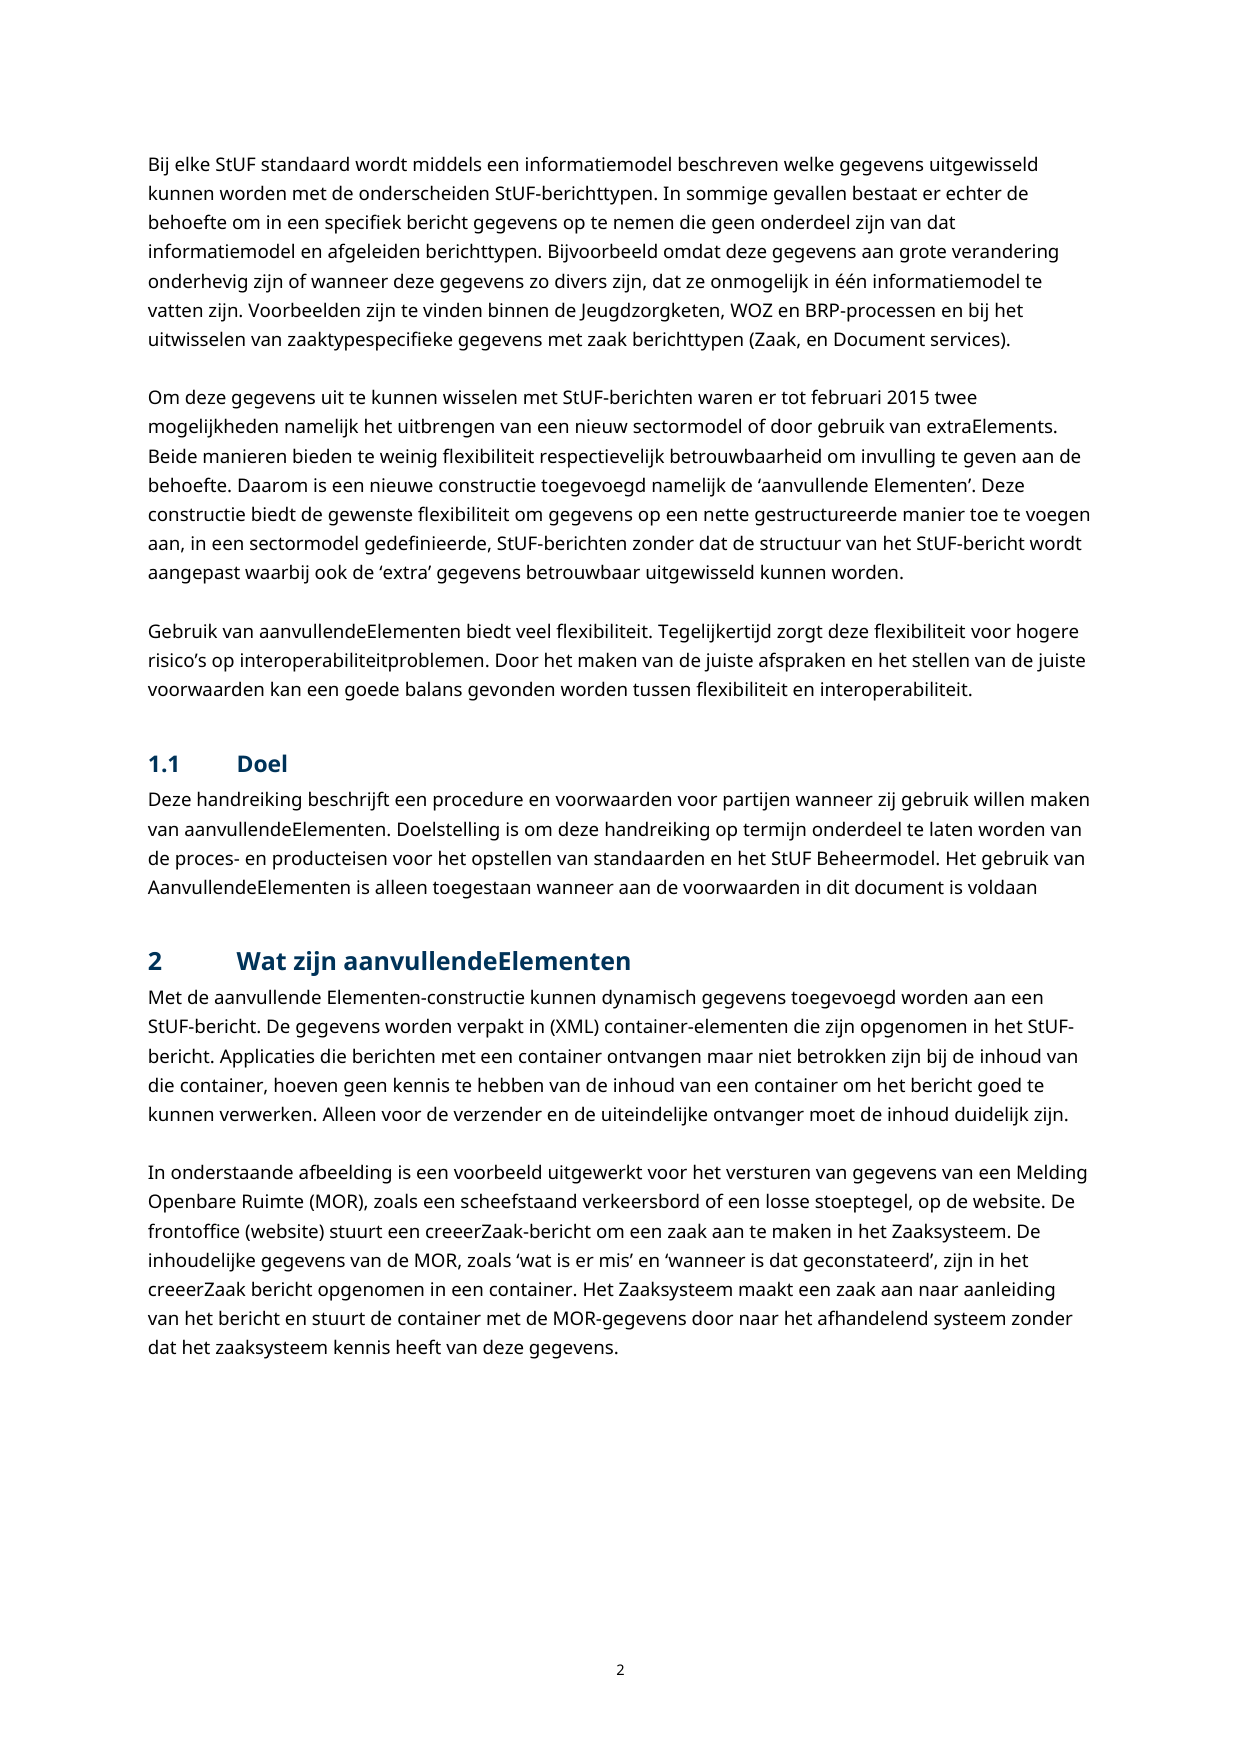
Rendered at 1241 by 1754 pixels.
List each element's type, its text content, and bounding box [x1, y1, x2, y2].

text Bij elke StUF standaard wordt middels een informatiemodel beschreven welke gegevens uitgewisseld kunnen worden met de onderscheiden StUF-berichttypen. In sommige gevallen bestaat er echter de behoefte om in een specifiek bericht gegevens op te nemen die geen onderdeel zijn van dat informatiemodel en afgeleiden berichttypen. Bijvoorbeeld omdat deze gegevens aan grote verandering onderhevig zijn of wanneer deze gegevens zo divers zijn, dat ze onmogelijk in één informatiemodel te vatten zijn. Voorbeelden zijn te vinden binnen de Jeugdzorgketen, WOZ en BRP-processen en bij het uitwisselen van zaaktypespecifieke gegevens met zaak berichttypen (Zaak, en Document services). [148, 148, 1092, 352]
text Deze handreiking beschrijft een procedure en voorwaarden voor partijen wanneer zij gebruik willen maken van aanvullendeElementen. Doelstelling is om deze handreiking op termijn onderdeel te laten worden van de proces- en producteisen voor het opstellen van standaarden en het StUF Beheermodel. Het gebruik van AanvullendeElementen is alleen toegestaan wanneer aan de voorwaarden in dit document is voldaan [148, 783, 1092, 900]
text In onderstaande afbeelding is een voorbeeld uitgewerkt voor het versturen van gegevens van een Melding Openbare Ruimte (MOR), zoals een scheefstaand verkeersbord of een losse stoeptegel, op de website. De frontoffice (website) stuurt een creeerZaak-bericht om een zaak aan te maken in het Zaaksysteem. De inhoudelijke gegevens van de MOR, zoals ‘wat is er mis’ en ‘wanneer is dat geconstateerd’, zijn in het creeerZaak bericht opgenomen in een container. Het Zaaksysteem maakt een zaak aan naar aanleiding van het bericht en stuurt de container met de MOR-gegevens door naar het afhandelend systeem zonder dat het zaaksysteem kennis heeft van deze gegevens. [148, 1156, 1092, 1389]
subtitle Wat zijn aanvullendeElementen [148, 929, 1092, 981]
subtitle Doel [148, 731, 1092, 783]
text Met de aanvullende Elementen-constructie kunnen dynamisch gegevens toegevoegd worden aan een StUF-bericht. De gegevens worden verpakt in (XML) container-elementen die zijn opgenomen in het StUF-bericht. Applicaties die berichten met een container ontvangen maar niet betrokken zijn bij de inhoud van die container, hoeven geen kennis te hebben van de inhoud van een container om het bericht goed te kunnen verwerken. Alleen voor de verzender en de uiteindelijke ontvanger moet de inhoud duidelijk zijn. [148, 981, 1092, 1127]
text Om deze gegevens uit te kunnen wisselen met StUF-berichten waren er tot februari 2015 twee mogelijkheden namelijk het uitbrengen van een nieuw sectormodel of door gebruik van extraElements. Beide manieren bieden te weinig flexibiliteit respectievelijk betrouwbaarheid om invulling te geven aan de behoefte. Daarom is een nieuwe constructie toegevoegd namelijk de ‘aanvullende Elementen’. Deze constructie biedt de gewenste flexibiliteit om gegevens op een nette gestructureerde manier toe te voegen aan, in een sectormodel gedefinieerde, StUF-berichten zonder dat de structuur van het StUF-bericht wordt aangepast waarbij ook de ‘extra’ gegevens betrouwbaar uitgewisseld kunnen worden. [148, 381, 1092, 585]
text Gebruik van aanvullendeElementen biedt veel flexibiliteit. Tegelijkertijd zorgt deze flexibiliteit voor hogere risico’s op interoperabiliteitproblemen. Door het maken van de juiste afspraken en het stellen van de juiste voorwaarden kan een goede balans gevonden worden tussen flexibiliteit en interoperabiliteit. [148, 614, 1092, 702]
